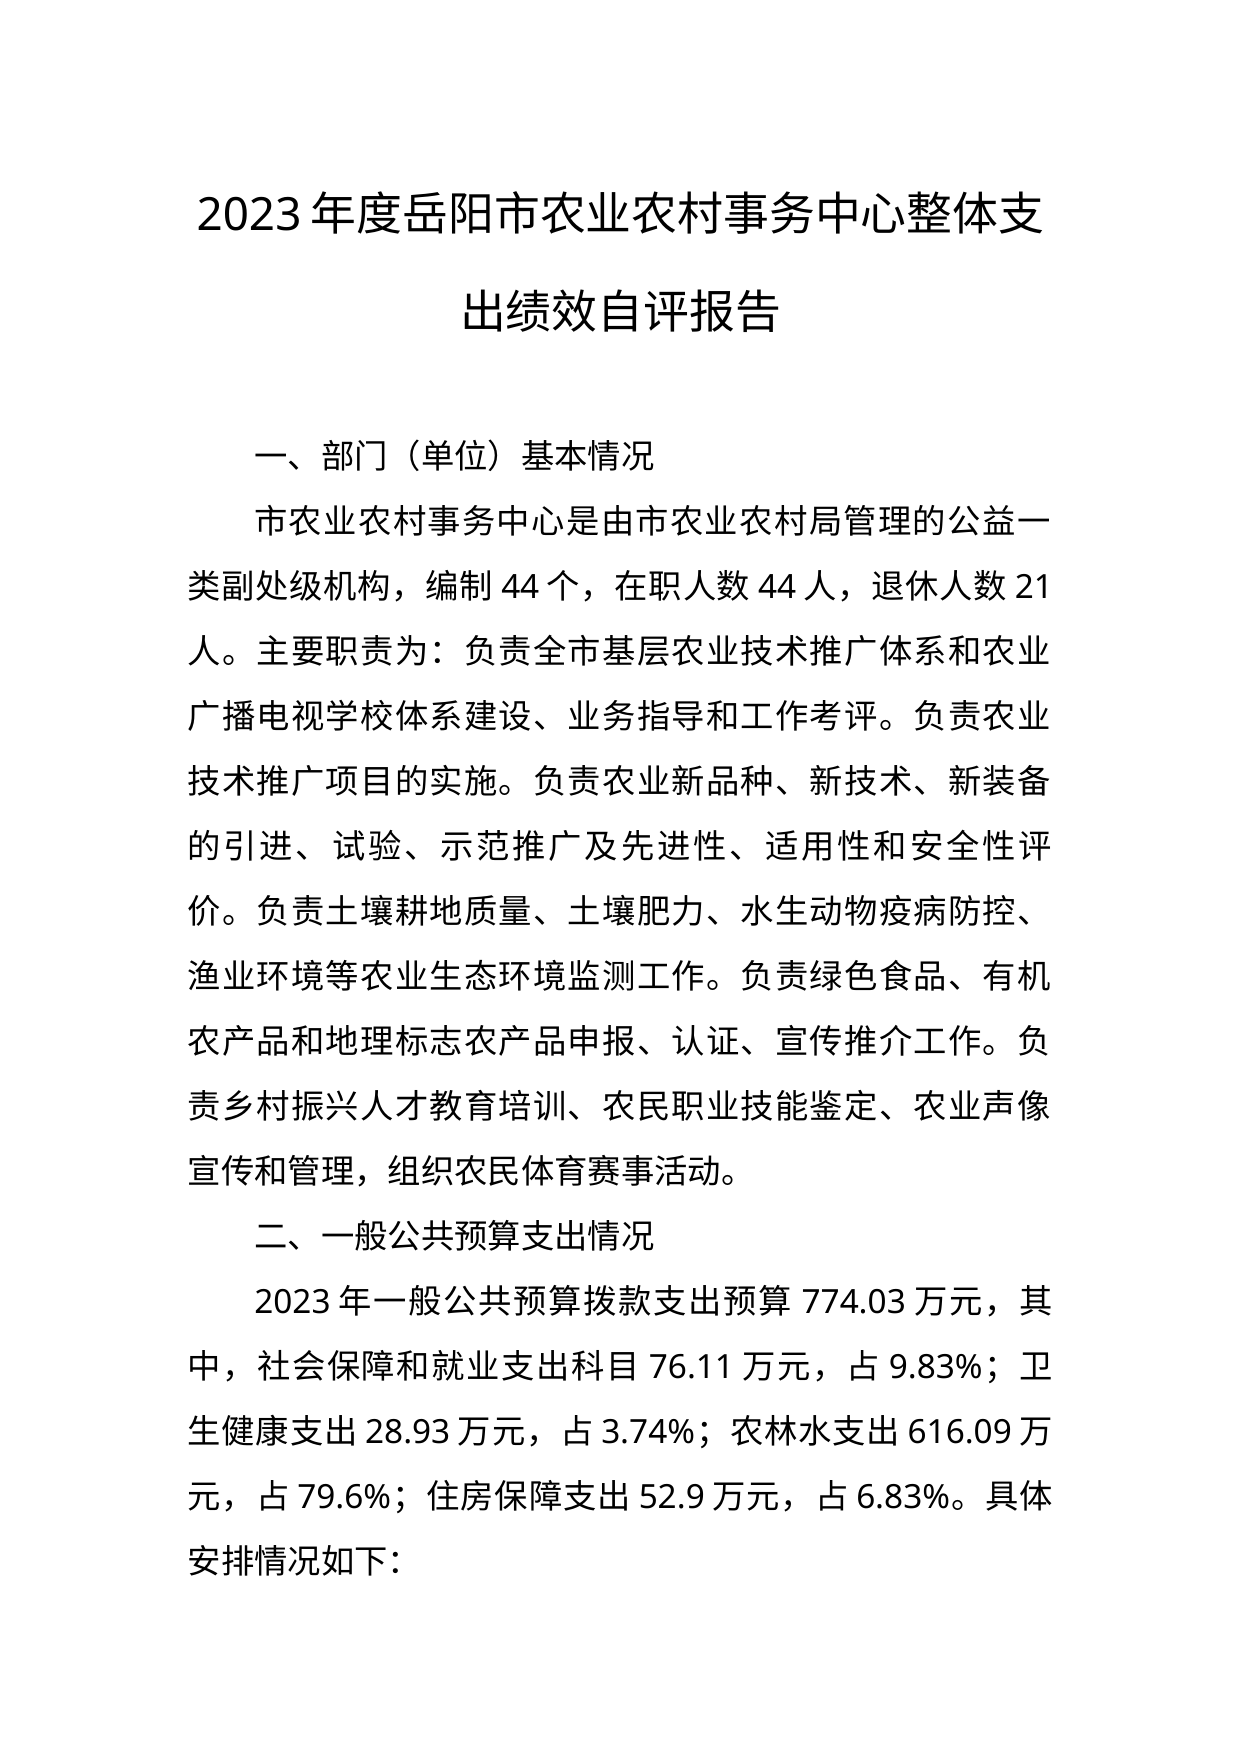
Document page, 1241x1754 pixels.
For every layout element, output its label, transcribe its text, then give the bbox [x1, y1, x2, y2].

list 市农业农村事务中心是由市农业农村局管理的公益一类副处级机构，编制44个，在职人数44人，退休人数21人。主要职责为：负责全市基层农业技术推广体系和农业广播电视学校体系建设、业务指导和工作考评。负责农业技术推广项目的实施。负责农业新品种、新技术、新装备的引进、试验、示范推广及先进性、适用性和安全性评价。负责土壤耕地质量、土壤肥力、水生动物疫病防控、渔业环境等农业生态环境监测工作。负责绿色食品、有机农产品和地理标志农产品申报、认证、宣传推介工作。负责乡村振兴人才教育培训、农民职业技能鉴定、农业声像宣传和管理，组织农民体育赛事活动。 [187, 487, 1053, 1202]
list 一般公共预算支出情况 [187, 1202, 1053, 1267]
text 2023年度岳阳市农业农村事务中心整体支出绩效自评报告 [187, 162, 1053, 357]
list 部门（单位）基本情况 [187, 422, 1053, 487]
text 2023年一般公共预算拨款支出预算774.03万元，其中，社会保障和就业支出科目76.11万元，占9.83%；卫生健康支出28.93万元，占3.74%；农林水支出616.09万元，占79.6%；住房保障支出52.9万元，占6.83%。具体安排情况如下： [187, 1267, 1053, 1592]
